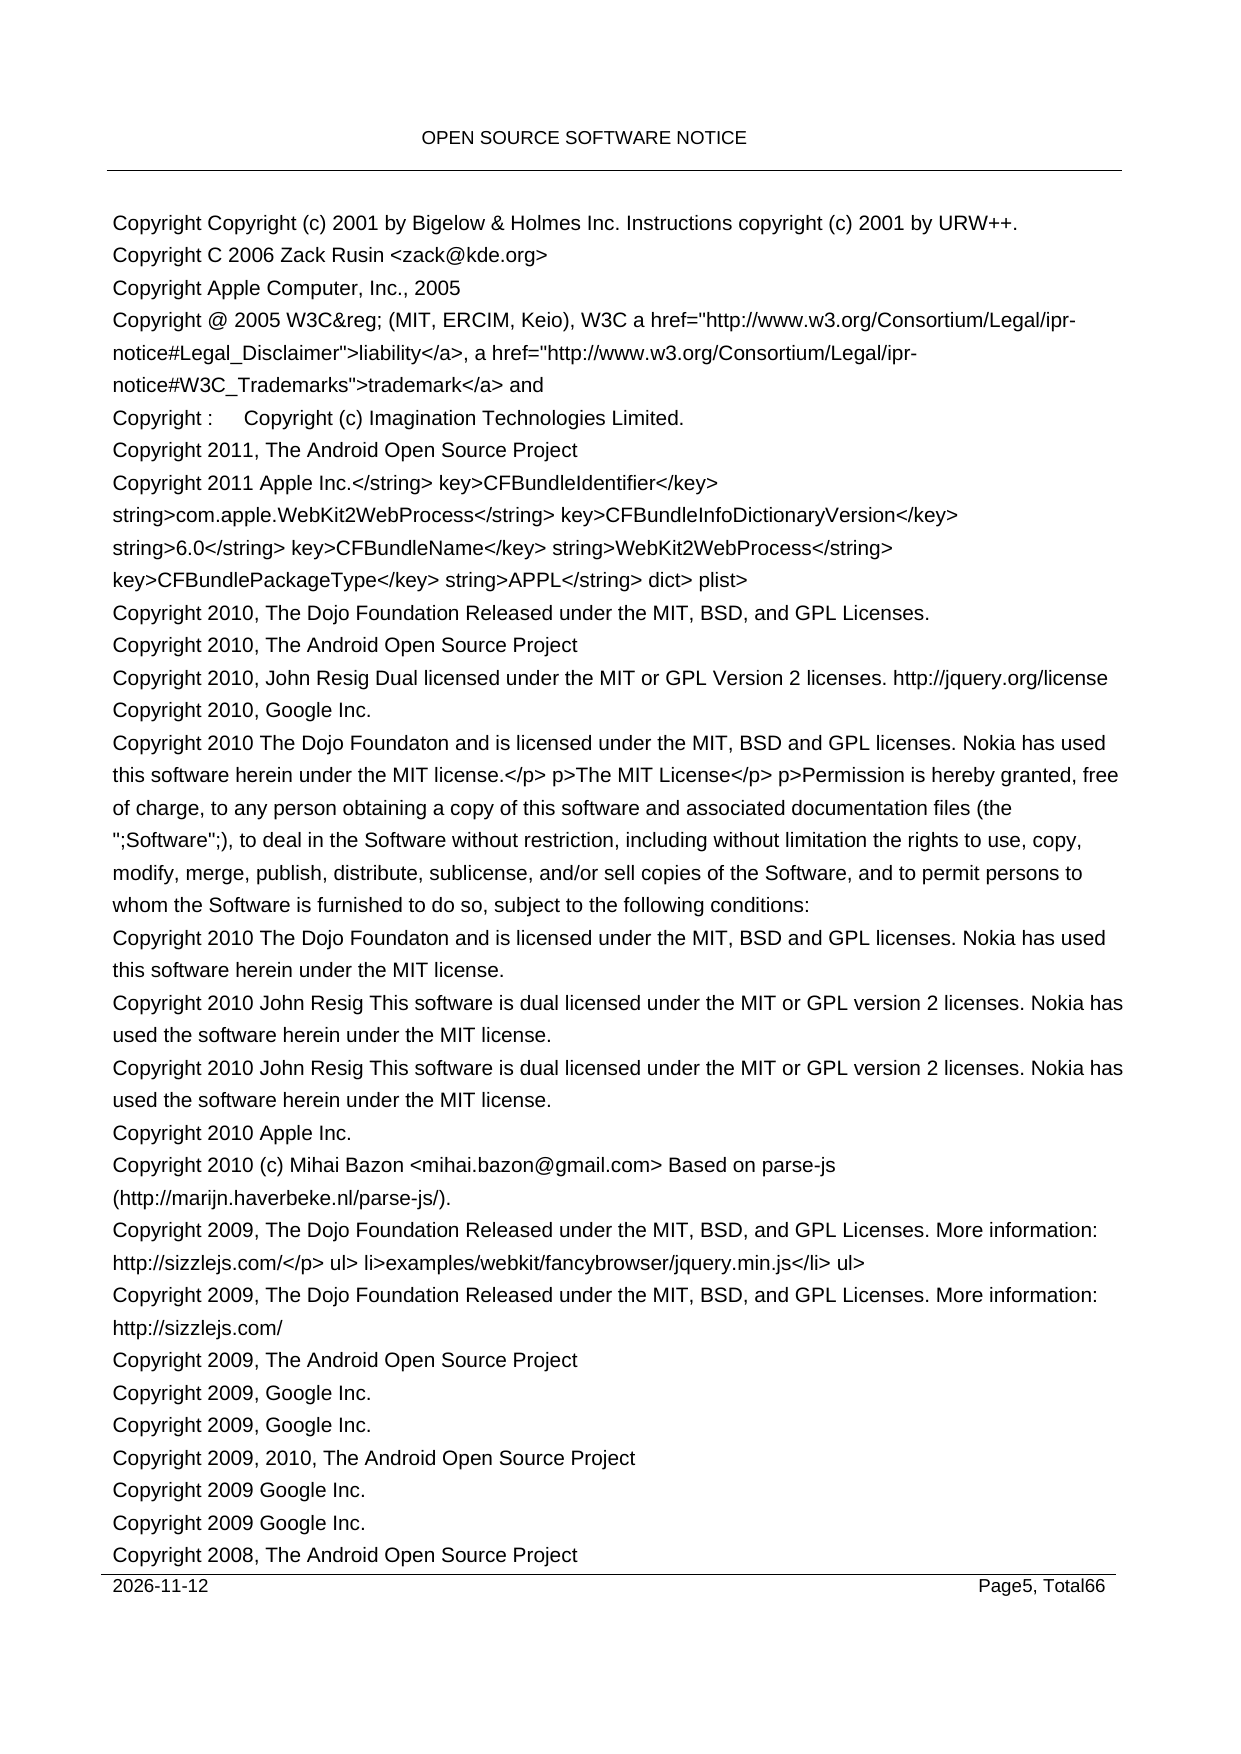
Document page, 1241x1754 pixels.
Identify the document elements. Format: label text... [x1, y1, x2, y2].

text Copyright 2009, The Dojo Foundation Released under the MIT, BSD, and GPL Licenses. More information: http://sizzlejs.com/</p> ul> li>examples/webkit/fancybrowser/jquery.min.js</li> ul> [112, 1214, 1128, 1279]
text Copyright 2009, Google Inc. [112, 1376, 1128, 1409]
text Copyright C 2006 Zack Rusin <zack@kde.org> [112, 239, 1128, 271]
text Copyright 2010, The Dojo Foundation Released under the MIT, BSD, and GPL Licenses. [112, 596, 1128, 629]
text Copyright 2009, The Android Open Source Project [112, 1344, 1128, 1376]
text Copyright 2011 Apple Inc.</string> key>CFBundleIdentifier</key> string>com.apple.WebKit2WebProcess</string> key>CFBundleInfoDictionaryVersion</key> string>6.0</string> key>CFBundleName</key> string>WebKit2WebProcess</string> key>CFBundlePackageType</key> string>APPL</string> dict> plist> [112, 466, 1128, 596]
text Copyright 2010 John Resig This software is dual licensed under the MIT or GPL version 2 licenses. Nokia has used the software herein under the MIT license. [112, 986, 1128, 1051]
text Copyright : Copyright (c) Imagination Technologies Limited. [112, 401, 1128, 434]
text Copyright 2010 Apple Inc. [112, 1116, 1128, 1149]
text Copyright 2009, The Dojo Foundation Released under the MIT, BSD, and GPL Licenses. More information: http://sizzlejs.com/ [112, 1279, 1128, 1344]
text Copyright 2010, Google Inc. [112, 694, 1128, 726]
text Copyright 2010 (c) Mihai Bazon <mihai.bazon@gmail.com> Based on parse-js (http://marijn.haverbeke.nl/parse-js/). [112, 1149, 1128, 1214]
text Copyright 2008, The Android Open Source Project [112, 1539, 1128, 1571]
text Copyright 2010 The Dojo Foundaton and is licensed under the MIT, BSD and GPL licenses. Nokia has used this software herein under the MIT license.</p> p>The MIT License</p> p>Permission is hereby granted, free of charge, to any person obtaining a copy of this software and associated documentation files (the ";Software";), to deal in the Software without restriction, including without limitation the rights to use, copy, modify, merge, publish, distribute, sublicense, and/or sell copies of the Software, and to permit persons to whom the Software is furnished to do so, subject to the following conditions: [112, 726, 1128, 921]
text Copyright 2010 John Resig This software is dual licensed under the MIT or GPL version 2 licenses. Nokia has used the software herein under the MIT license. [112, 1051, 1128, 1116]
text Copyright 2010 The Dojo Foundaton and is licensed under the MIT, BSD and GPL licenses. Nokia has used this software herein under the MIT license. [112, 921, 1128, 986]
text Copyright 2009, 2010, The Android Open Source Project [112, 1441, 1128, 1474]
text Copyright Apple Computer, Inc., 2005 [112, 271, 1128, 304]
text Copyright 2009 Google Inc. [112, 1474, 1128, 1506]
text Copyright @ 2005 W3C&reg; (MIT, ERCIM, Keio), W3C a href="http://www.w3.org/Consortium/Legal/ipr-notice#Legal_Disclaimer">liability</a>, a href="http://www.w3.org/Consortium/Legal/ipr-notice#W3C_Trademarks">trademark</a> and [112, 304, 1128, 401]
text Copyright 2009 Google Inc. [112, 1506, 1128, 1539]
text Copyright 2009, Google Inc. [112, 1409, 1128, 1441]
text Copyright Copyright (c) 2001 by Bigelow & Holmes Inc. Instructions copyright (c) 2001 by URW++. [112, 206, 1128, 239]
text Copyright 2011, The Android Open Source Project [112, 434, 1128, 466]
text Copyright 2010, John Resig Dual licensed under the MIT or GPL Version 2 licenses. http://jquery.org/license [112, 661, 1128, 694]
text Copyright 2010, The Android Open Source Project [112, 629, 1128, 661]
